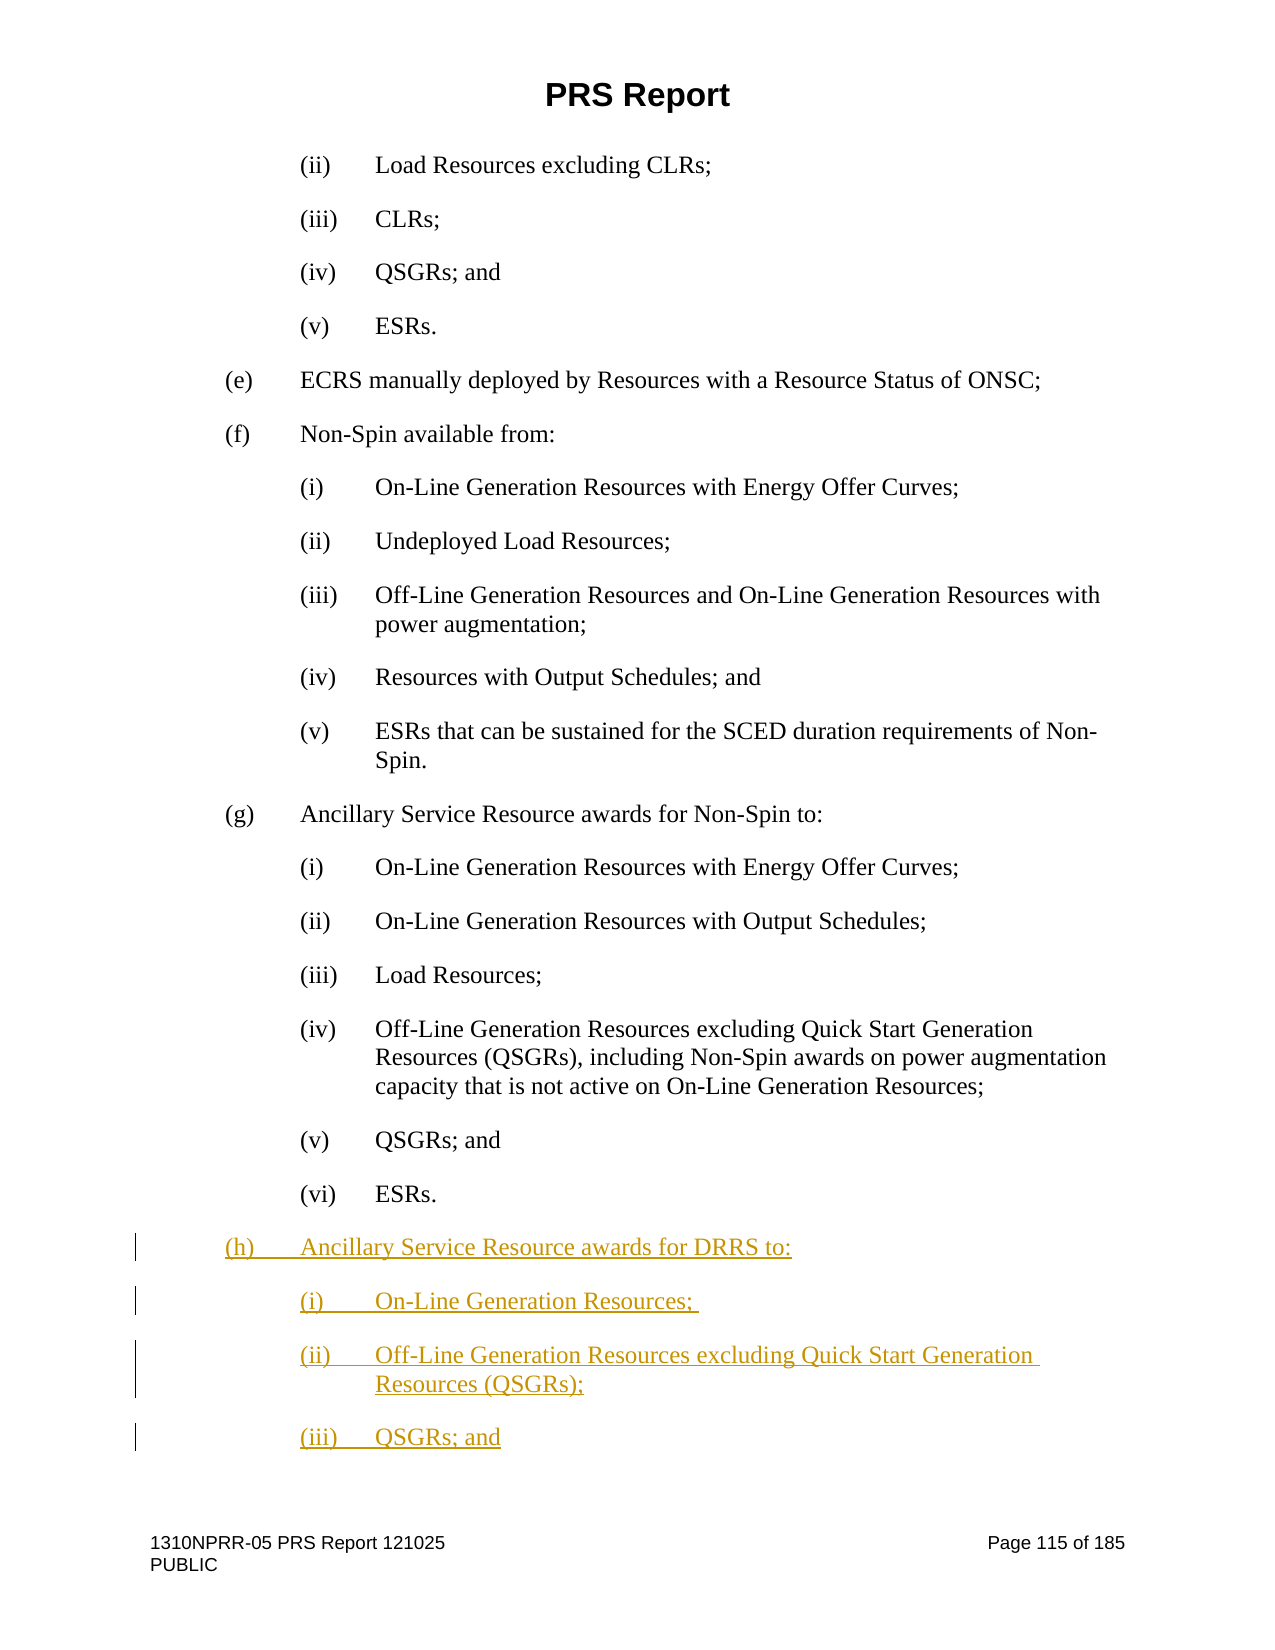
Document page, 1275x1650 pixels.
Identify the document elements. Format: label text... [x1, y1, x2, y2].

text (iv) Off-Line Generation Resources excluding Quick Start Generation Resources (QSGRs), including Non-Spin awards on power augmentation capacity that is not active on On-Line Generation Resources; [300, 1014, 1125, 1100]
text (v) QSGRs; and [300, 1125, 1125, 1154]
text (iii) Load Resources; [300, 960, 1125, 989]
text (i) On-Line Generation Resources with Energy Offer Curves; [300, 472, 1125, 501]
text (e) ECRS manually deployed by Resources with a Resource Status of ONSC; [225, 365, 1125, 394]
text (v) ESRs that can be sustained for the SCED duration requirements of Non-Spin. [300, 716, 1125, 774]
text (vi) ESRs. [300, 1179, 1125, 1207]
text (iv) QSGRs; and [300, 257, 1125, 286]
text (iv) Resources with Output Schedules; and [300, 662, 1125, 691]
text (v) ESRs. [300, 311, 1125, 340]
text (g) Ancillary Service Resource awards for Non-Spin to: [225, 799, 1125, 827]
text (ii) Undeployed Load Resources; [300, 526, 1125, 555]
text (iii) Off-Line Generation Resources and On-Line Generation Resources with power augmentation; [300, 580, 1125, 637]
text (i) On-Line Generation Resources with Energy Offer Curves; [300, 852, 1125, 881]
text (f) Non-Spin available from: [225, 419, 1125, 447]
text (ii) Load Resources excluding CLRs; [300, 150, 1125, 179]
text (iii) CLRs; [300, 204, 1125, 232]
text (ii) On-Line Generation Resources with Output Schedules; [300, 906, 1125, 935]
